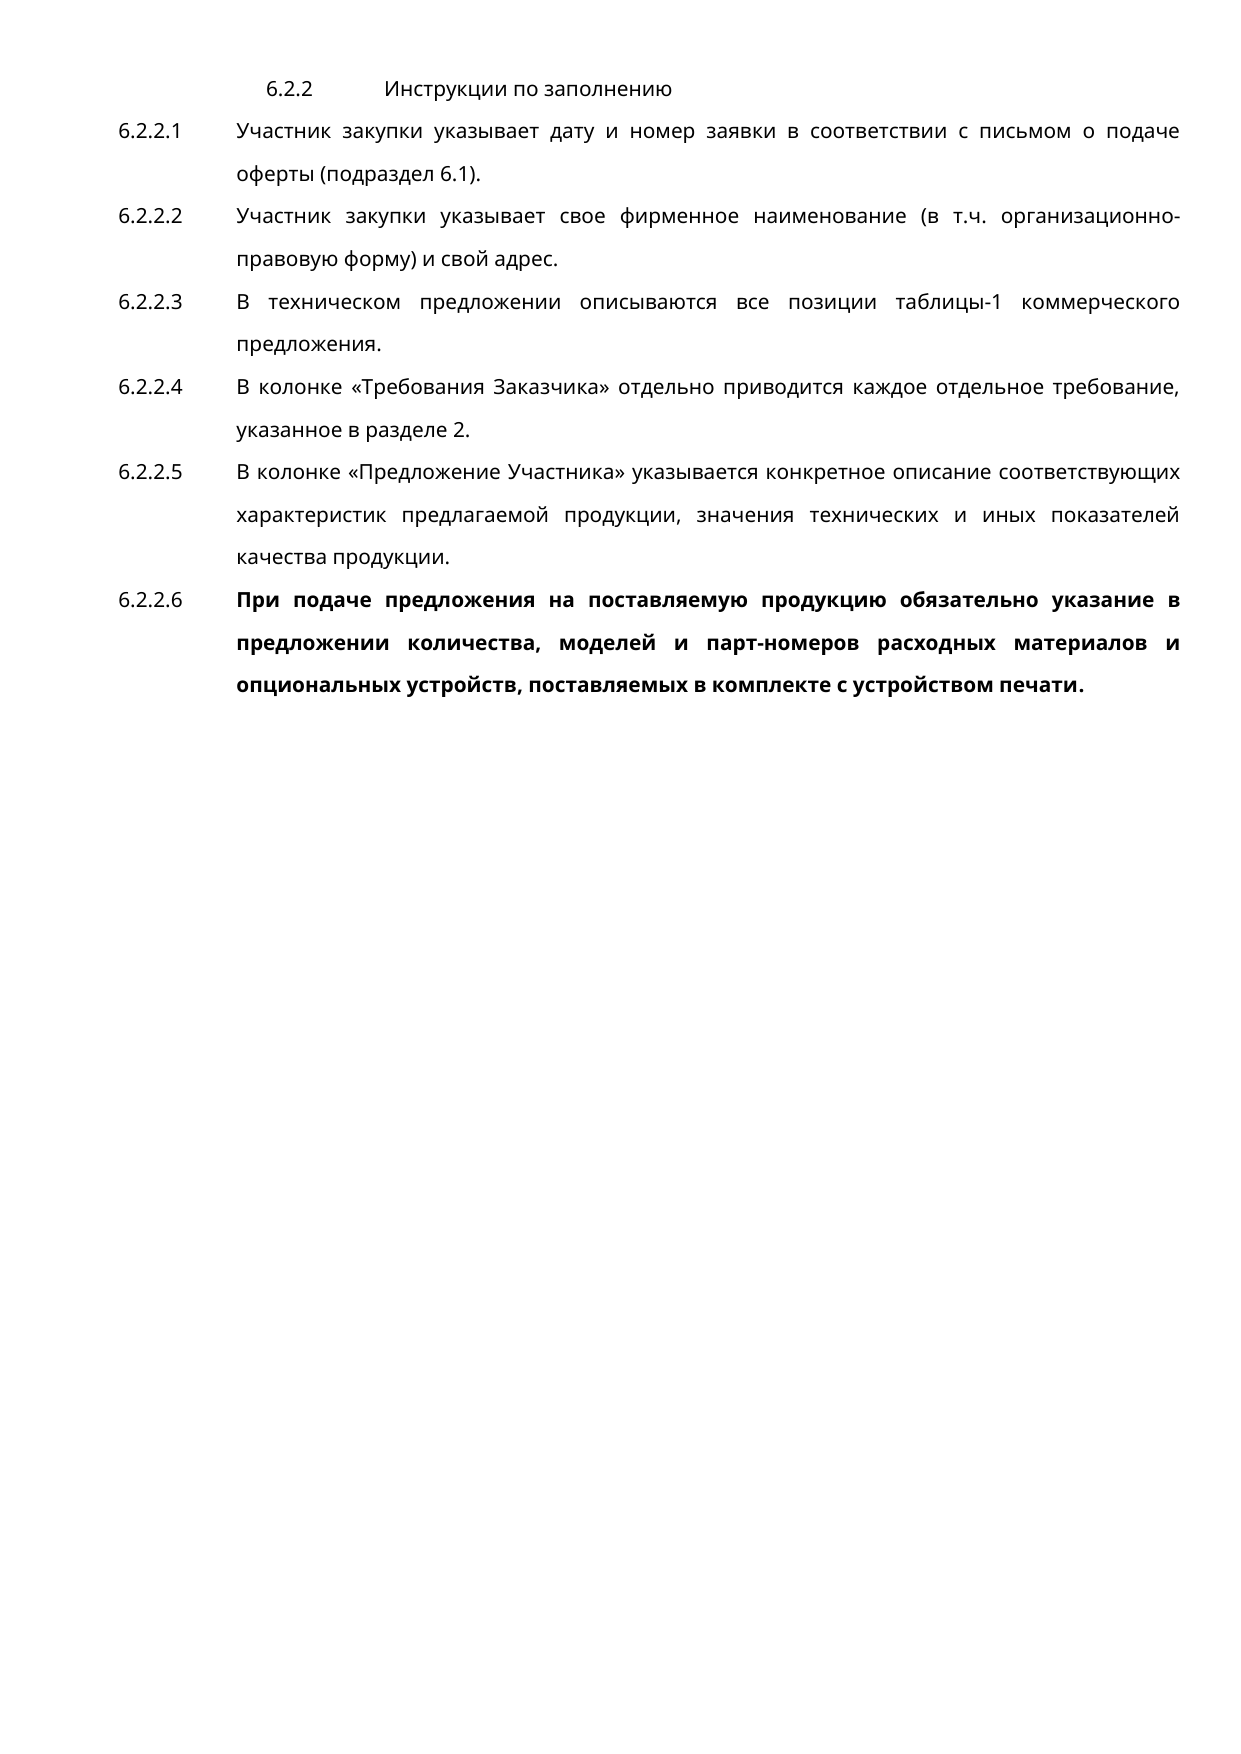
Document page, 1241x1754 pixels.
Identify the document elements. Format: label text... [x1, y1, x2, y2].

list Участник закупки указывает дату и номер заявки в соответствии с письмом о подаче оферты (подраздел 6.1). [118, 116, 1181, 187]
list В колонке «Предложение Участника» указывается конкретное описание соответствующих характеристик предлагаемой продукции, значения технических и иных показателей качества продукции. [118, 457, 1181, 571]
list Инструкции по заполнению [266, 74, 1181, 102]
list В техническом предложении описываются все позиции таблицы-1 коммерческого предложения. [118, 287, 1181, 358]
list В колонке «Требования Заказчика» отдельно приводится каждое отдельное требование, указанное в разделе 2. [118, 372, 1181, 443]
list При подаче предложения на поставляемую продукцию обязательно указание в предложении количества, моделей и парт-номеров расходных материалов и опциональных устройств, поставляемых в комплекте с устройством печати. [118, 585, 1181, 699]
list Участник закупки указывает свое фирменное наименование (в т.ч. организационно-правовую форму) и свой адрес. [118, 202, 1181, 273]
